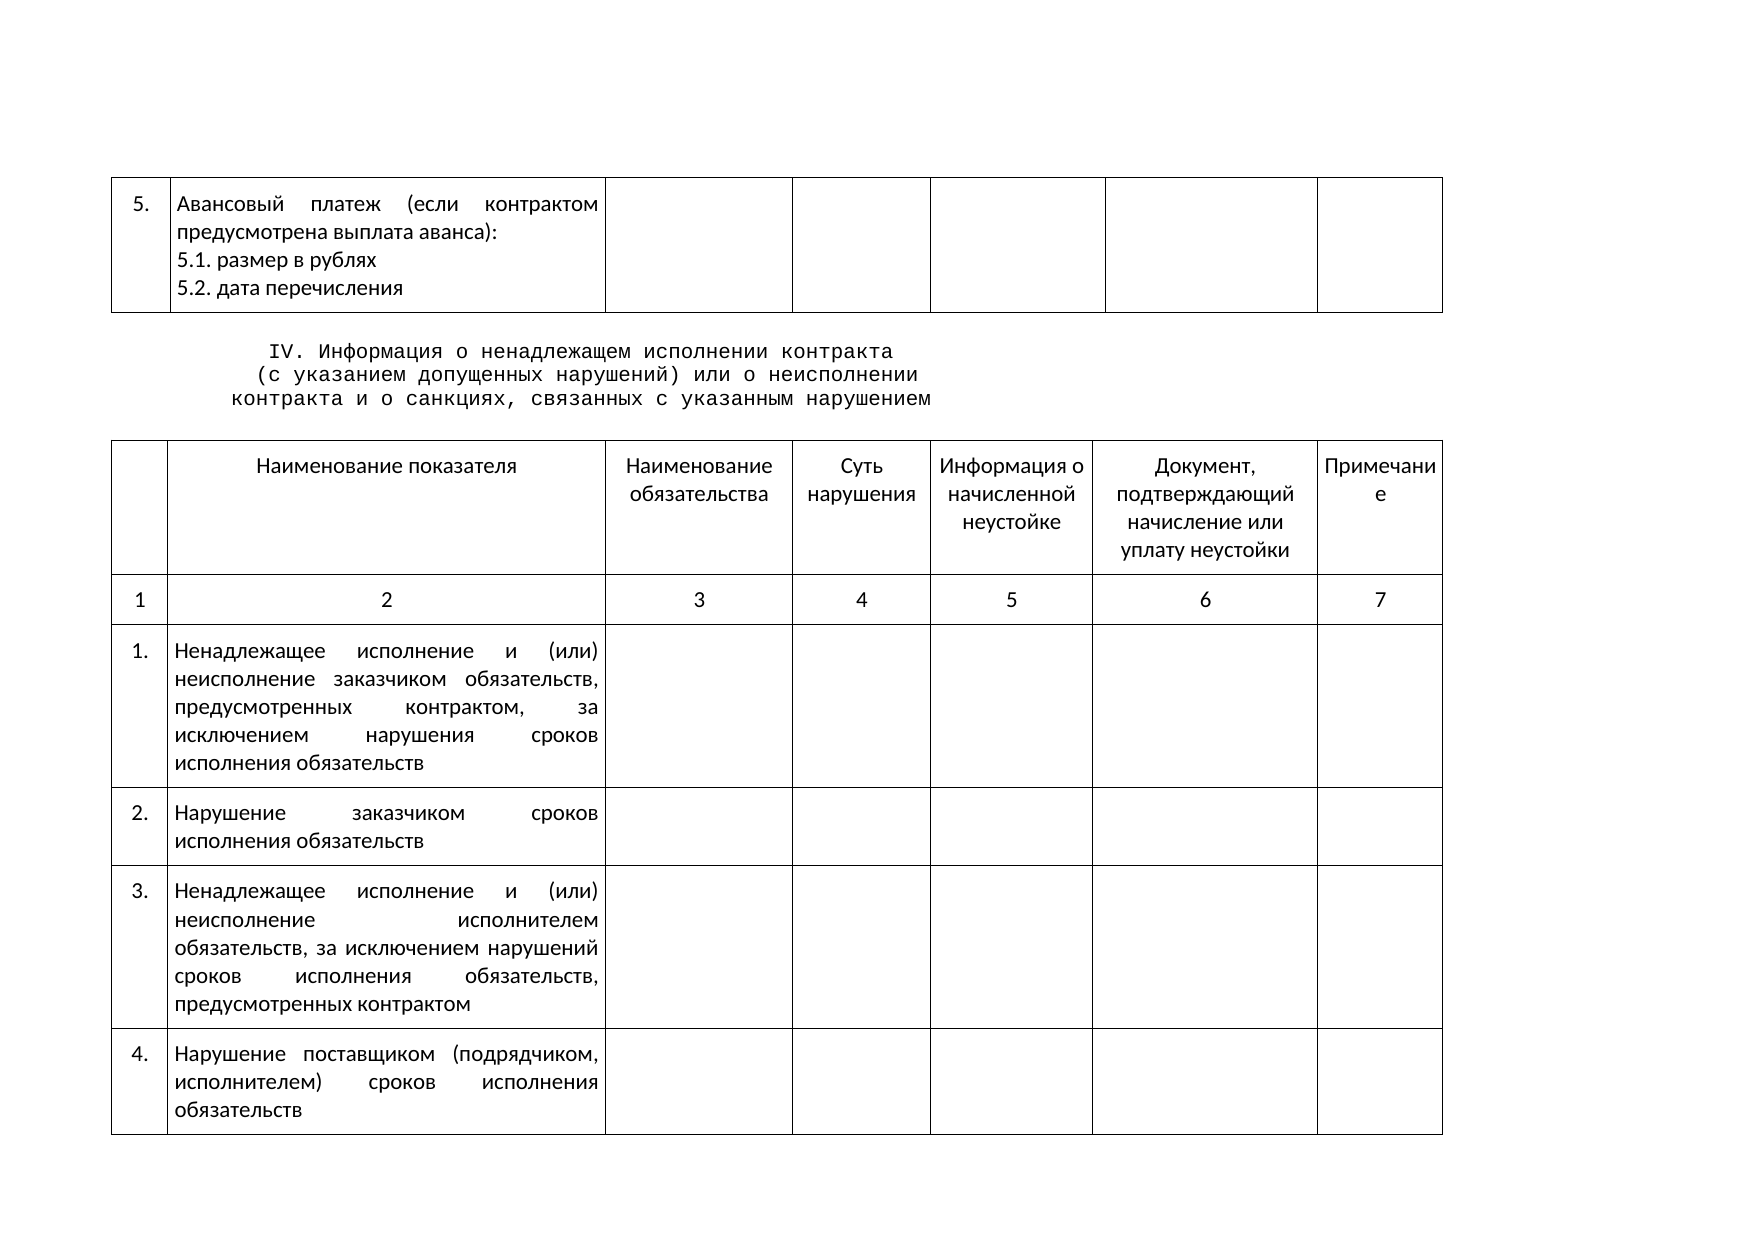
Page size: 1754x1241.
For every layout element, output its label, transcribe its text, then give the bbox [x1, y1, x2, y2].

table_cell 5 [931, 575, 1092, 624]
table_cell [1318, 625, 1442, 787]
table_cell 4. [112, 1029, 167, 1134]
table_header [112, 441, 167, 574]
table_cell [793, 1029, 930, 1134]
table_cell 7 [1318, 575, 1442, 624]
text контракта и о санкциях, связанных с указанным нарушением [118, 388, 1636, 412]
table_cell [793, 788, 930, 865]
table_cell [1318, 178, 1442, 312]
table_cell [1093, 625, 1317, 787]
table_cell [931, 625, 1092, 787]
table_cell [1318, 866, 1442, 1027]
table_cell [931, 788, 1092, 865]
table_cell [931, 866, 1092, 1027]
table_cell Ненадлежащее исполнение и (или) неисполнение заказчиком обязательств, предусмотренных контрактом, за исключением нарушения сроков исполнения обязательств [168, 625, 605, 787]
table_cell 4 [793, 575, 930, 624]
table_header Суть нарушения [793, 441, 930, 574]
table_cell [1093, 788, 1317, 865]
table_cell [793, 178, 930, 312]
table_header Наименование показателя [168, 441, 605, 574]
text IV. Информация о ненадлежащем исполнении контракта [118, 341, 1636, 364]
table_cell [606, 866, 792, 1027]
table_cell Нарушение заказчиком сроков исполнения обязательств [168, 788, 605, 865]
table_cell [793, 625, 930, 787]
table_cell 3. [112, 866, 167, 1027]
table_cell Нарушение поставщиком (подрядчиком, исполнителем) сроков исполнения обязательств [168, 1029, 605, 1134]
text (с указанием допущенных нарушений) или о неисполнении [118, 364, 1636, 388]
table_header Документ, подтверждающий начисление или уплату неустойки [1093, 441, 1317, 574]
table_cell [1318, 1029, 1442, 1134]
table_cell [1318, 788, 1442, 865]
table_cell [931, 178, 1105, 312]
table_cell [1106, 178, 1317, 312]
table_cell [1093, 1029, 1317, 1134]
table_cell 2. [112, 788, 167, 865]
table_cell 3 [606, 575, 792, 624]
table_cell [793, 866, 930, 1027]
table_cell [931, 1029, 1092, 1134]
table_cell [606, 625, 792, 787]
table_header Наименование обязательства [606, 441, 792, 574]
table_cell Ненадлежащее исполнение и (или) неисполнение исполнителем обязательств, за исключением нарушений сроков исполнения обязательств, предусмотренных контрактом [168, 866, 605, 1027]
table_header Информация о начисленной неустойке [931, 441, 1092, 574]
table_cell [606, 178, 792, 312]
table_cell [1093, 866, 1317, 1027]
table_cell 1. [112, 625, 167, 787]
table_cell 6 [1093, 575, 1317, 624]
table_cell 1 [112, 575, 167, 624]
table_cell [606, 1029, 792, 1134]
table_cell Авансовый платеж (если контрактом предусмотрена выплата аванса): 5.1. размер в рублях 5.2. дата перечисления [171, 178, 605, 312]
table_header Примечание [1318, 441, 1442, 574]
table_cell 5. [112, 178, 170, 312]
table_cell 2 [168, 575, 605, 624]
table_cell [606, 788, 792, 865]
